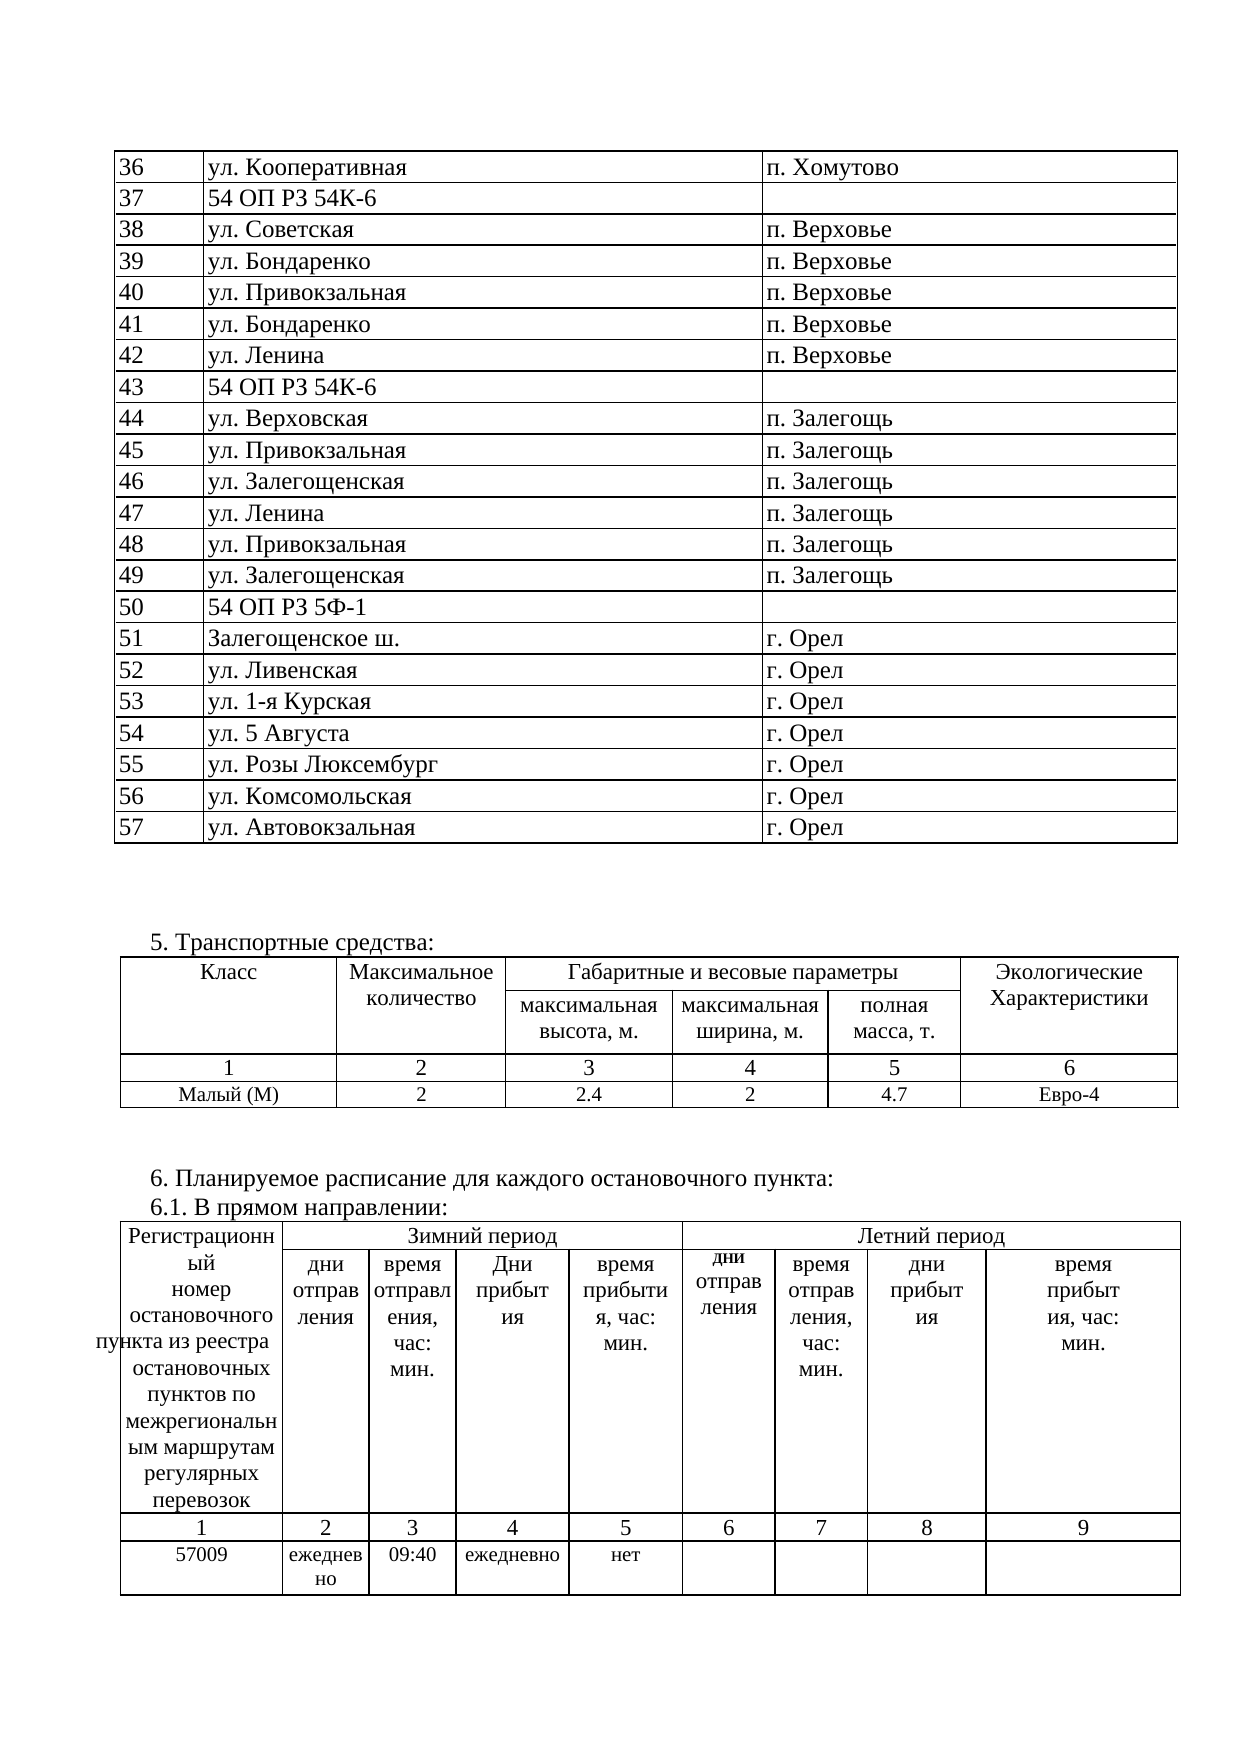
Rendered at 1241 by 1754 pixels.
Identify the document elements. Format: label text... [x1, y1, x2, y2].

table_cell 38 [115, 214, 203, 244]
table_cell 47 [115, 497, 203, 527]
table_cell Евро-4 [961, 1082, 1177, 1106]
table_cell 56 [115, 780, 203, 811]
table_cell 39 [115, 245, 203, 276]
table_header Летний период [683, 1222, 1180, 1248]
table_cell время отправл ения, час: мин. [370, 1250, 455, 1512]
table_cell 52 [115, 654, 203, 685]
table_cell п. Залегощь [763, 465, 1177, 496]
table_header Зимний период [283, 1222, 682, 1248]
table_header Экологические Характеристики [961, 958, 1177, 1053]
table_cell 8 [868, 1514, 985, 1540]
table_cell [763, 370, 1177, 402]
table_cell ул. 5 Августа [204, 718, 762, 748]
table_cell ДНИ отправ ления [683, 1250, 774, 1512]
table_cell ул. Ливенская [204, 655, 762, 685]
table_cell 54 ОП РЗ 54К-6 [204, 372, 762, 402]
table_cell п. Залегощь [763, 559, 1177, 590]
table_cell ул. Верховская [204, 403, 762, 433]
table_cell [683, 1542, 774, 1594]
table_cell ежедневно [457, 1542, 568, 1594]
table_cell г. Орел [763, 811, 1177, 842]
table_cell 51 [115, 623, 203, 653]
table_cell нет [570, 1542, 682, 1594]
table_cell 2 [337, 1082, 505, 1106]
table_cell г. Орел [763, 716, 1177, 748]
table_cell 4.7 [829, 1082, 960, 1106]
table_cell Дни прибыт ия [457, 1250, 568, 1512]
table_cell 44 [115, 403, 203, 433]
table_cell п. Верховье [763, 339, 1177, 370]
table_cell 48 [115, 529, 203, 559]
table_cell ул. Ленина [204, 498, 762, 527]
table_cell 1 [121, 1055, 336, 1081]
table_cell ул. Привокзальная [204, 277, 762, 307]
table_cell г. Орел [763, 748, 1177, 779]
table_cell 7 [776, 1514, 867, 1540]
table_cell 49 [115, 560, 203, 590]
table_cell ул. Залегощенская [204, 561, 762, 590]
table_cell дни отправ ления [283, 1250, 368, 1512]
table_cell ежедневно [283, 1542, 368, 1594]
table_cell 5 [829, 1055, 960, 1081]
table_cell п. Залегощь [763, 433, 1177, 464]
table_cell 6 [683, 1514, 774, 1540]
table_cell г. Орел [763, 653, 1177, 685]
table_cell Залегощенское ш. [204, 623, 762, 653]
table_cell п. Хомутово [763, 152, 1177, 181]
table_cell ул. Бондаренко [204, 309, 762, 339]
table_cell дни прибыт ия [868, 1250, 985, 1512]
table_cell 57 [115, 812, 203, 842]
table_cell [868, 1542, 985, 1594]
table_cell ул. Привокзальная [204, 529, 762, 559]
table_cell ул. Ленина [204, 340, 762, 370]
table_cell 41 [115, 308, 203, 339]
table_cell время отправ ления, час: мин. [776, 1250, 867, 1512]
table_cell 54 [115, 717, 203, 748]
table_cell 45 [115, 434, 203, 464]
table_cell [763, 181, 1177, 213]
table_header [121, 1222, 282, 1512]
table_cell 55 [115, 749, 203, 779]
table_cell время прибыт ия, час: мин. [987, 1250, 1180, 1512]
table_cell 6 [961, 1055, 1177, 1081]
table_cell п. Верховье [763, 213, 1177, 244]
text 6.1. В прямом направлении: [150, 1192, 1090, 1221]
table_cell ул. Комсомольская [204, 781, 762, 811]
table_cell п. Залегощь [763, 402, 1177, 433]
table_cell 1 [121, 1514, 282, 1540]
table_cell ул. Привокзальная [204, 435, 762, 464]
table_cell г. Орел [763, 685, 1177, 716]
table_cell ул. Залегощенская [204, 466, 762, 496]
table_cell 42 [115, 340, 203, 370]
table_cell 50 [115, 591, 203, 622]
table_cell полная масса, т. [829, 991, 960, 1053]
table_cell 36 [115, 152, 203, 181]
text 6. Планируемое расписание для каждого остановочного пункта: [150, 1163, 1090, 1192]
table_cell [987, 1542, 1180, 1594]
table_cell 9 [987, 1514, 1180, 1540]
table_cell п. Верховье [763, 307, 1177, 339]
table_cell ул. 1-я Курская [204, 686, 762, 716]
table_cell г. Орел [763, 779, 1177, 811]
table_cell ул. Автовокзальная [204, 812, 762, 842]
table_cell 2 [283, 1514, 368, 1540]
table_cell ул. Бондаренко [204, 246, 762, 276]
table_cell 4 [673, 1055, 827, 1081]
table_cell 2 [673, 1082, 827, 1106]
table_header Габаритные и весовые параметры [506, 958, 960, 989]
table_cell максимальная ширина, м. [673, 991, 827, 1053]
table_header Класс [121, 958, 336, 1053]
table_header Максимальное количество [337, 958, 505, 1053]
table_cell п. Верховье [763, 276, 1177, 307]
table_cell 54 ОП РЗ 54К-6 [204, 183, 762, 213]
table_cell 57009 [121, 1542, 282, 1594]
table_cell 5 [570, 1514, 682, 1540]
table_cell Малый (М) [121, 1082, 336, 1106]
table_cell время прибыти я, час: мин. [570, 1250, 682, 1512]
table_cell 37 [115, 183, 203, 213]
table_cell г. Орел [763, 622, 1177, 653]
table_cell 54 ОП РЗ 5Ф-1 [204, 592, 762, 622]
table_cell 4 [457, 1514, 568, 1540]
table_cell 2 [337, 1055, 505, 1081]
table_cell [776, 1542, 867, 1594]
table_cell 3 [506, 1055, 672, 1081]
table_cell ул. Советская [204, 215, 762, 244]
table_cell максимальная высота, м. [506, 991, 672, 1053]
table_cell п. Залегощь [763, 496, 1177, 527]
table_cell ул. Розы Люксембург [204, 749, 762, 779]
table_cell 3 [370, 1514, 455, 1540]
text 5. Транспортные средства: [150, 927, 1090, 956]
table_cell 40 [115, 277, 203, 307]
table_cell [763, 590, 1177, 622]
table_cell 43 [115, 371, 203, 402]
table_cell 2.4 [506, 1082, 672, 1106]
table_cell 09:40 [370, 1542, 455, 1594]
table_cell п. Верховье [763, 244, 1177, 276]
table_cell ул. Кооперативная [204, 152, 762, 181]
table_cell п. Залегощь [763, 528, 1177, 559]
table_cell 46 [115, 466, 203, 496]
table_cell 53 [115, 686, 203, 716]
